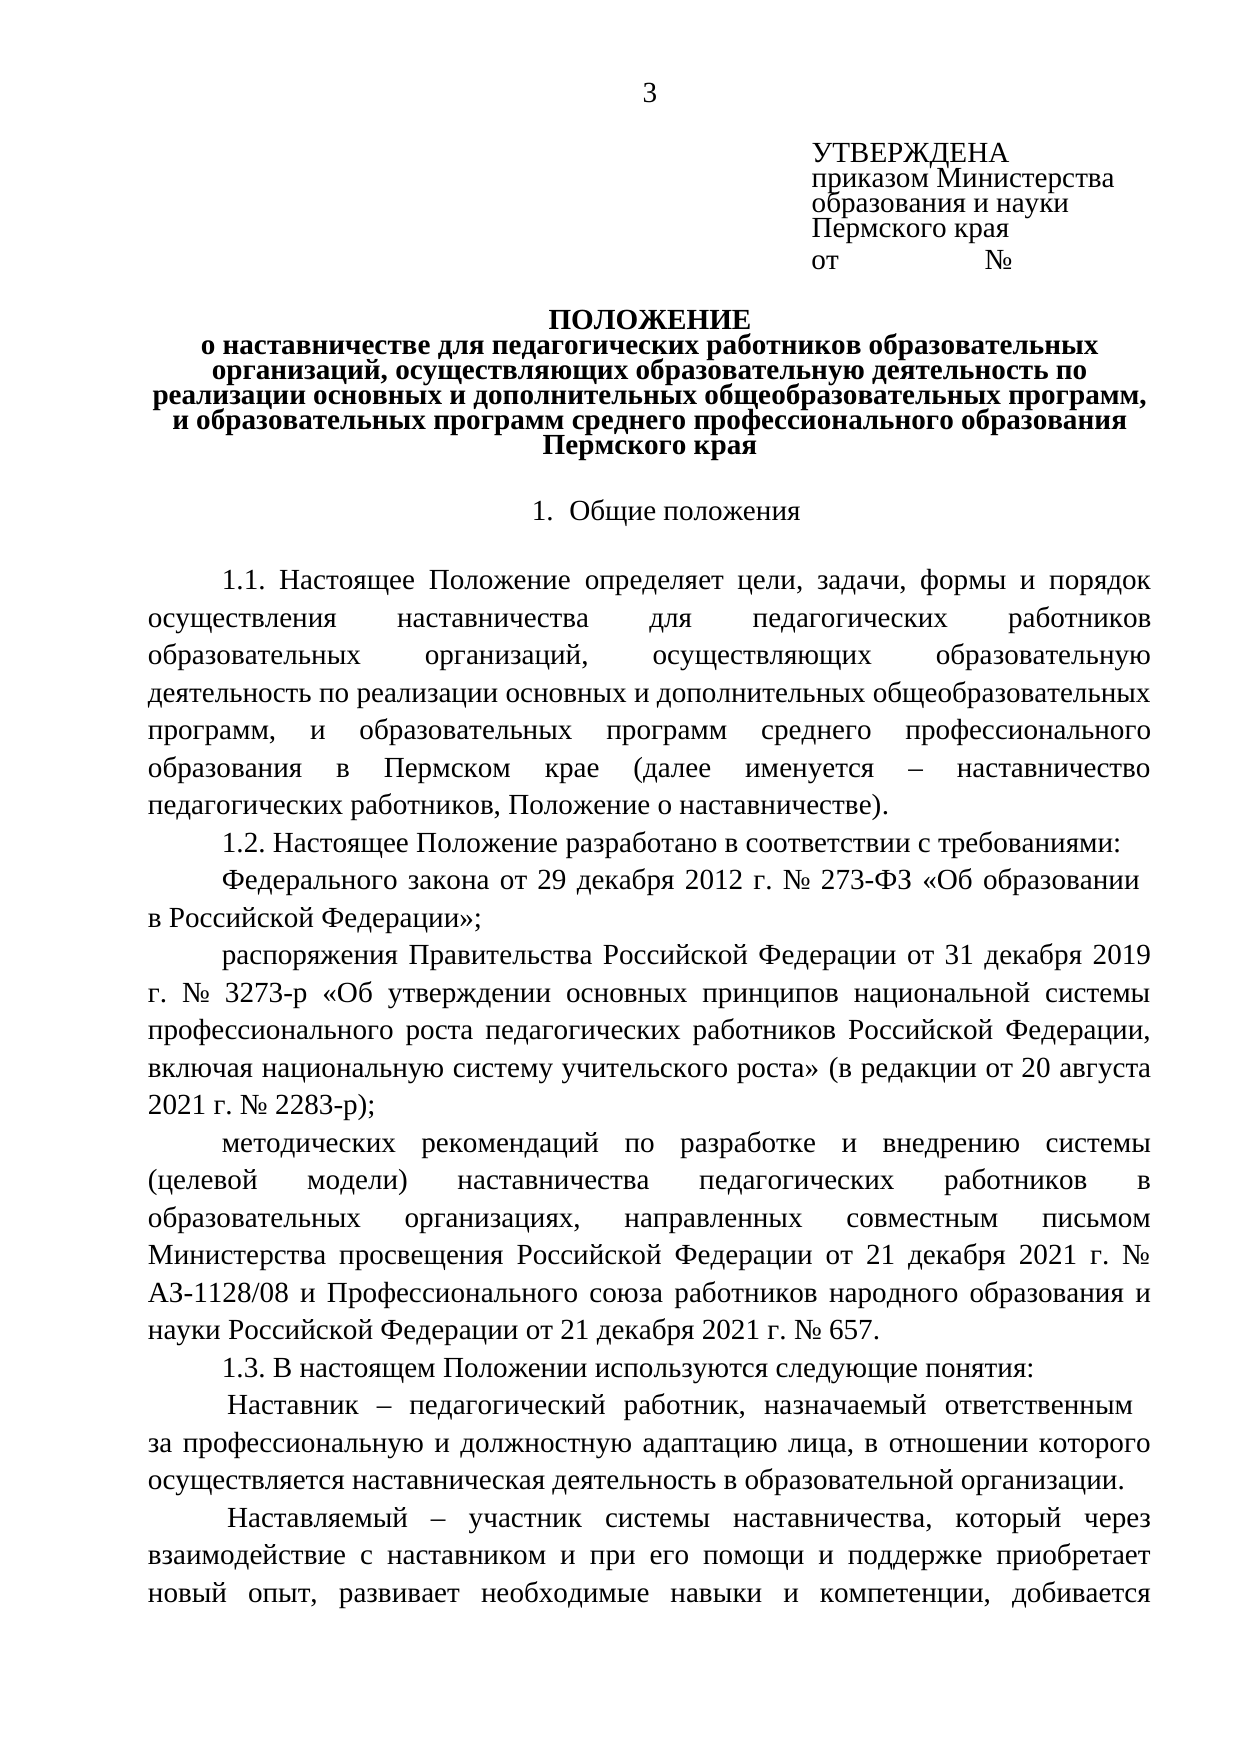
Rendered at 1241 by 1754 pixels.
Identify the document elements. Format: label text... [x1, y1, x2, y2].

text о наставничестве для педагогических работников образовательных организаций, осуществляющих образовательную деятельность по реализации основных и дополнительных общеобразовательных программ, и образовательных программ среднего профессионального образования Пермского края [148, 334, 1152, 459]
text приказом Министерства [811, 167, 1181, 192]
text 1.3. В настоящем Положении используются следующие понятия: [148, 1347, 1152, 1385]
text УТВЕРЖДЕНА [811, 142, 1181, 167]
list Общие положения [532, 493, 1152, 526]
text Федерального закона от 29 декабря 2012 г. № 273-ФЗ «Об образовании в Российской Федерации»; [148, 860, 1152, 935]
text от № [148, 242, 1152, 276]
text образования и науки [811, 192, 1181, 217]
text ПОЛОЖЕНИЕ [148, 309, 1152, 334]
text методических рекомендаций по разработке и внедрению системы (целевой модели) наставничества педагогических работников в образовательных организациях, направленных совместным письмом Министерства просвещения Российской Федерации от 21 декабря 2021 г. № АЗ-1128/08 и Профессионального союза работников народного образования и науки Российской Федерации от 21 декабря 2021 г. № 657. [148, 1122, 1152, 1347]
text распоряжения Правительства Российской Федерации от 31 декабря 2019 г. № 3273-р «Об утверждении основных принципов национальной системы профессионального роста педагогических работников Российской Федерации, включая национальную систему учительского роста» (в редакции от 20 августа 2021 г. № 2283-р); [148, 935, 1152, 1122]
text Наставник – педагогический работник, назначаемый ответственным за профессиональную и должностную адаптацию лица, в отношении которого осуществляется наставническая деятельность в образовательной организации. [148, 1385, 1152, 1497]
text 1.2. Настоящее Положение разработано в соответствии с требованиями: [148, 822, 1152, 860]
text Пермского края [811, 217, 1181, 242]
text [148, 1497, 1152, 1610]
text 1.1. Настоящее Положение определяет цели, задачи, формы и порядок осуществления наставничества для педагогических работников образовательных организаций, осуществляющих образовательную деятельность по реализации основных и дополнительных общеобразовательных программ, и образовательных программ среднего профессионального образования в Пермском крае (далее именуется – наставничество педагогических работников, Положение о наставничестве). [148, 560, 1152, 822]
